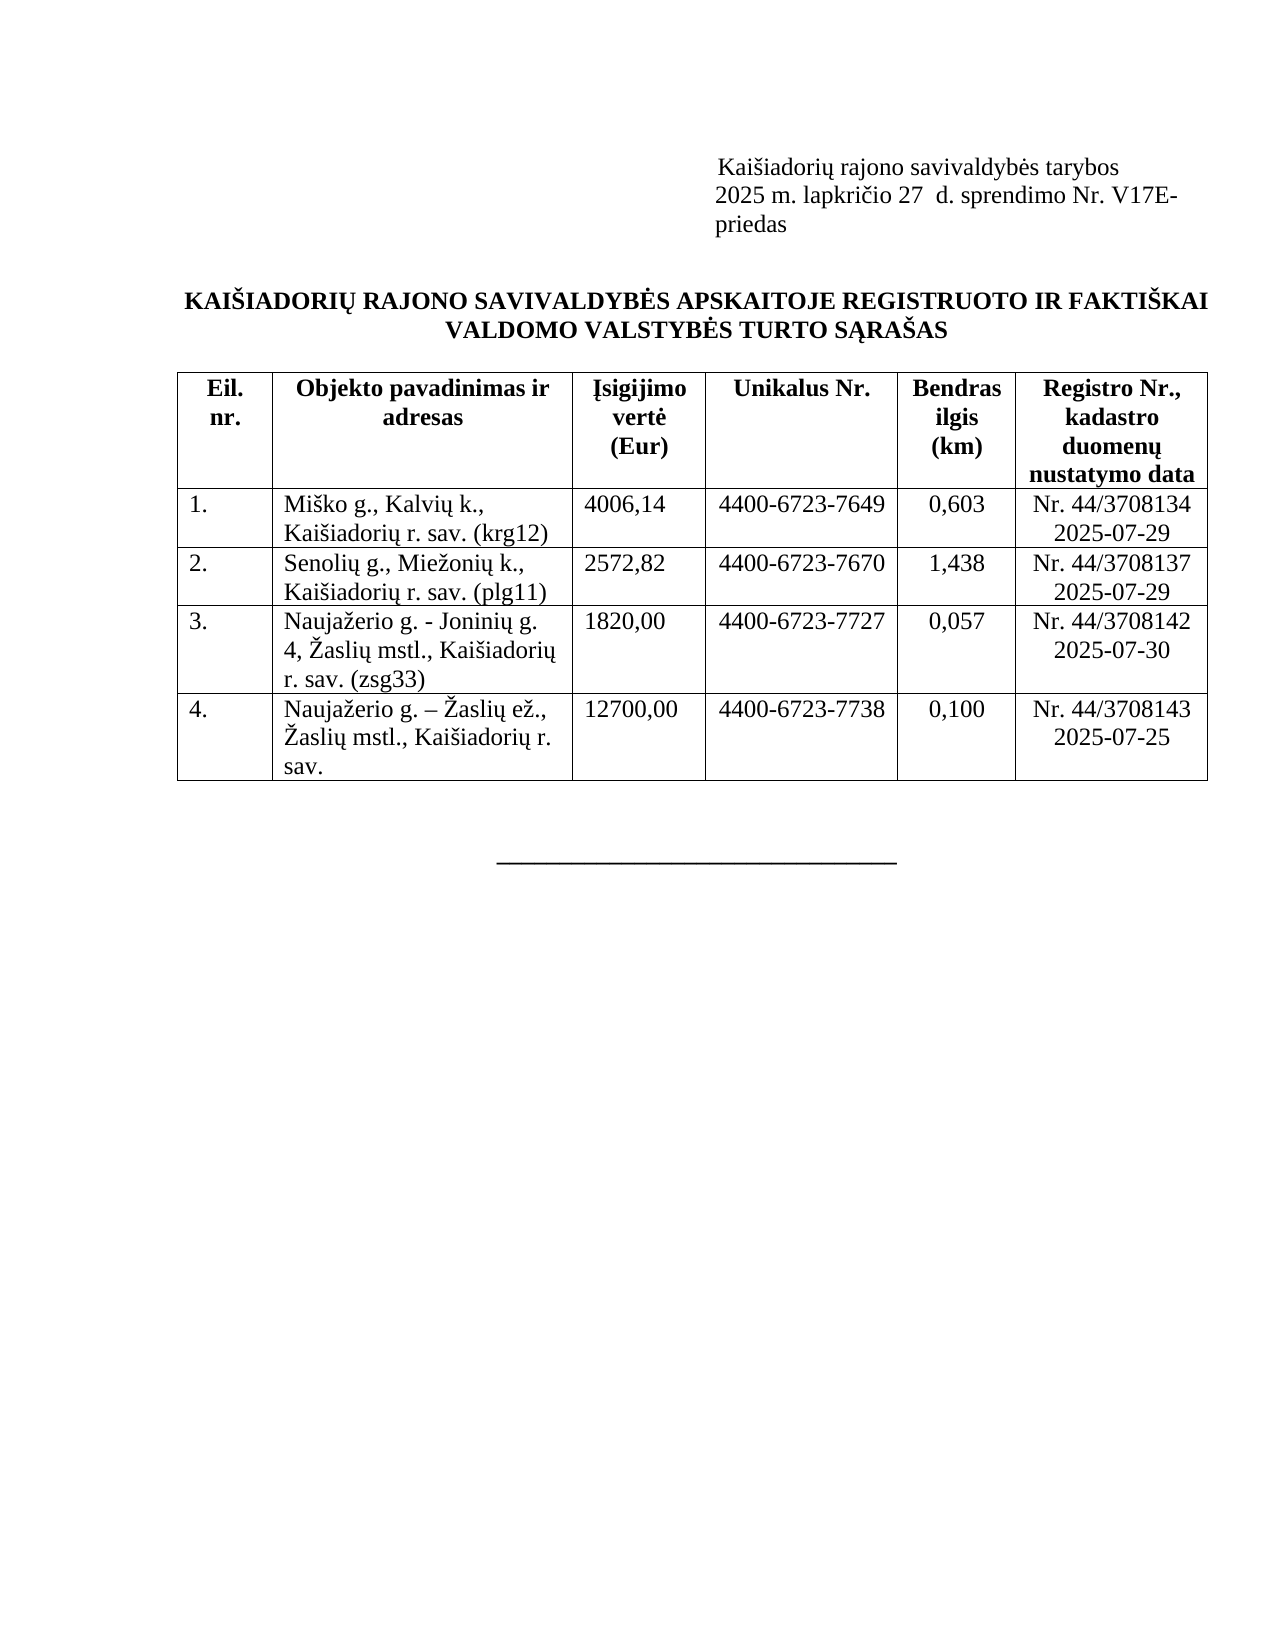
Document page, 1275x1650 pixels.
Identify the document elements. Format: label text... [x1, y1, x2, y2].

table_header Unikalus Nr. [706, 373, 897, 488]
table_header Objekto pavadinimas ir adresas [273, 373, 572, 488]
table_cell 2. [178, 548, 272, 605]
table_cell Nr. 44/3708142 2025-07-30 [1016, 606, 1207, 693]
text KAIŠIADORIŲ RAJONO SAVIVALDYBĖS APSKAITOJE REGISTRUOTO IR FAKTIŠKAI VALDOMO VALSTYBĖS TURTO SĄRAŠAS [177, 286, 1216, 343]
table_cell 2572,82 [573, 548, 705, 605]
table_cell 3. [178, 606, 272, 693]
table_header Įsigijimo vertė (Eur) [573, 373, 705, 488]
text priedas [177, 209, 1216, 238]
table_cell 4400-6723-7727 [706, 606, 897, 693]
table_cell 12700,00 [573, 694, 705, 780]
table_cell Senolių g., Miežonių k., Kaišiadorių r. sav. (plg11) [273, 548, 572, 605]
table_cell Miško g., Kalvių k., Kaišiadorių r. sav. (krg12) [273, 489, 572, 547]
table_cell 0,603 [898, 489, 1015, 547]
table_cell 4. [178, 694, 272, 780]
table_cell 4006,14 [573, 489, 705, 547]
table_cell 1820,00 [573, 606, 705, 693]
table_header Bendras ilgis (km) [898, 373, 1015, 488]
table_cell 1. [178, 489, 272, 547]
table_cell 4400-6723-7649 [706, 489, 897, 547]
table_cell 4400-6723-7738 [706, 694, 897, 780]
table_cell Naujažerio g. – Žaslių ež., Žaslių mstl., Kaišiadorių r. sav. [273, 694, 572, 780]
table_cell 4400-6723-7670 [706, 548, 897, 605]
table_header Registro Nr., kadastro duomenų nustatymo data [1016, 373, 1207, 488]
table_cell 1,438 [898, 548, 1015, 605]
table_cell Nr. 44/3708134 2025-07-29 [1016, 489, 1207, 547]
table_cell Nr. 44/3708143 2025-07-25 [1016, 694, 1207, 780]
table_cell Nr. 44/3708137 2025-07-29 [1016, 548, 1207, 605]
table_cell 0,100 [898, 694, 1015, 780]
table_cell 0,057 [898, 606, 1015, 693]
text 2025 m. lapkričio 27 d. sprendimo Nr. V17E- [177, 180, 1216, 209]
table_cell Naujažerio g. - Joninių g. 4, Žaslių mstl., Kaišiadorių r. sav. (zsg33) [273, 606, 572, 693]
text ________________________________ [177, 838, 1216, 867]
table_header Eil. nr. [178, 373, 272, 488]
text Kaišiadorių rajono savivaldybės tarybos [582, 152, 1216, 180]
